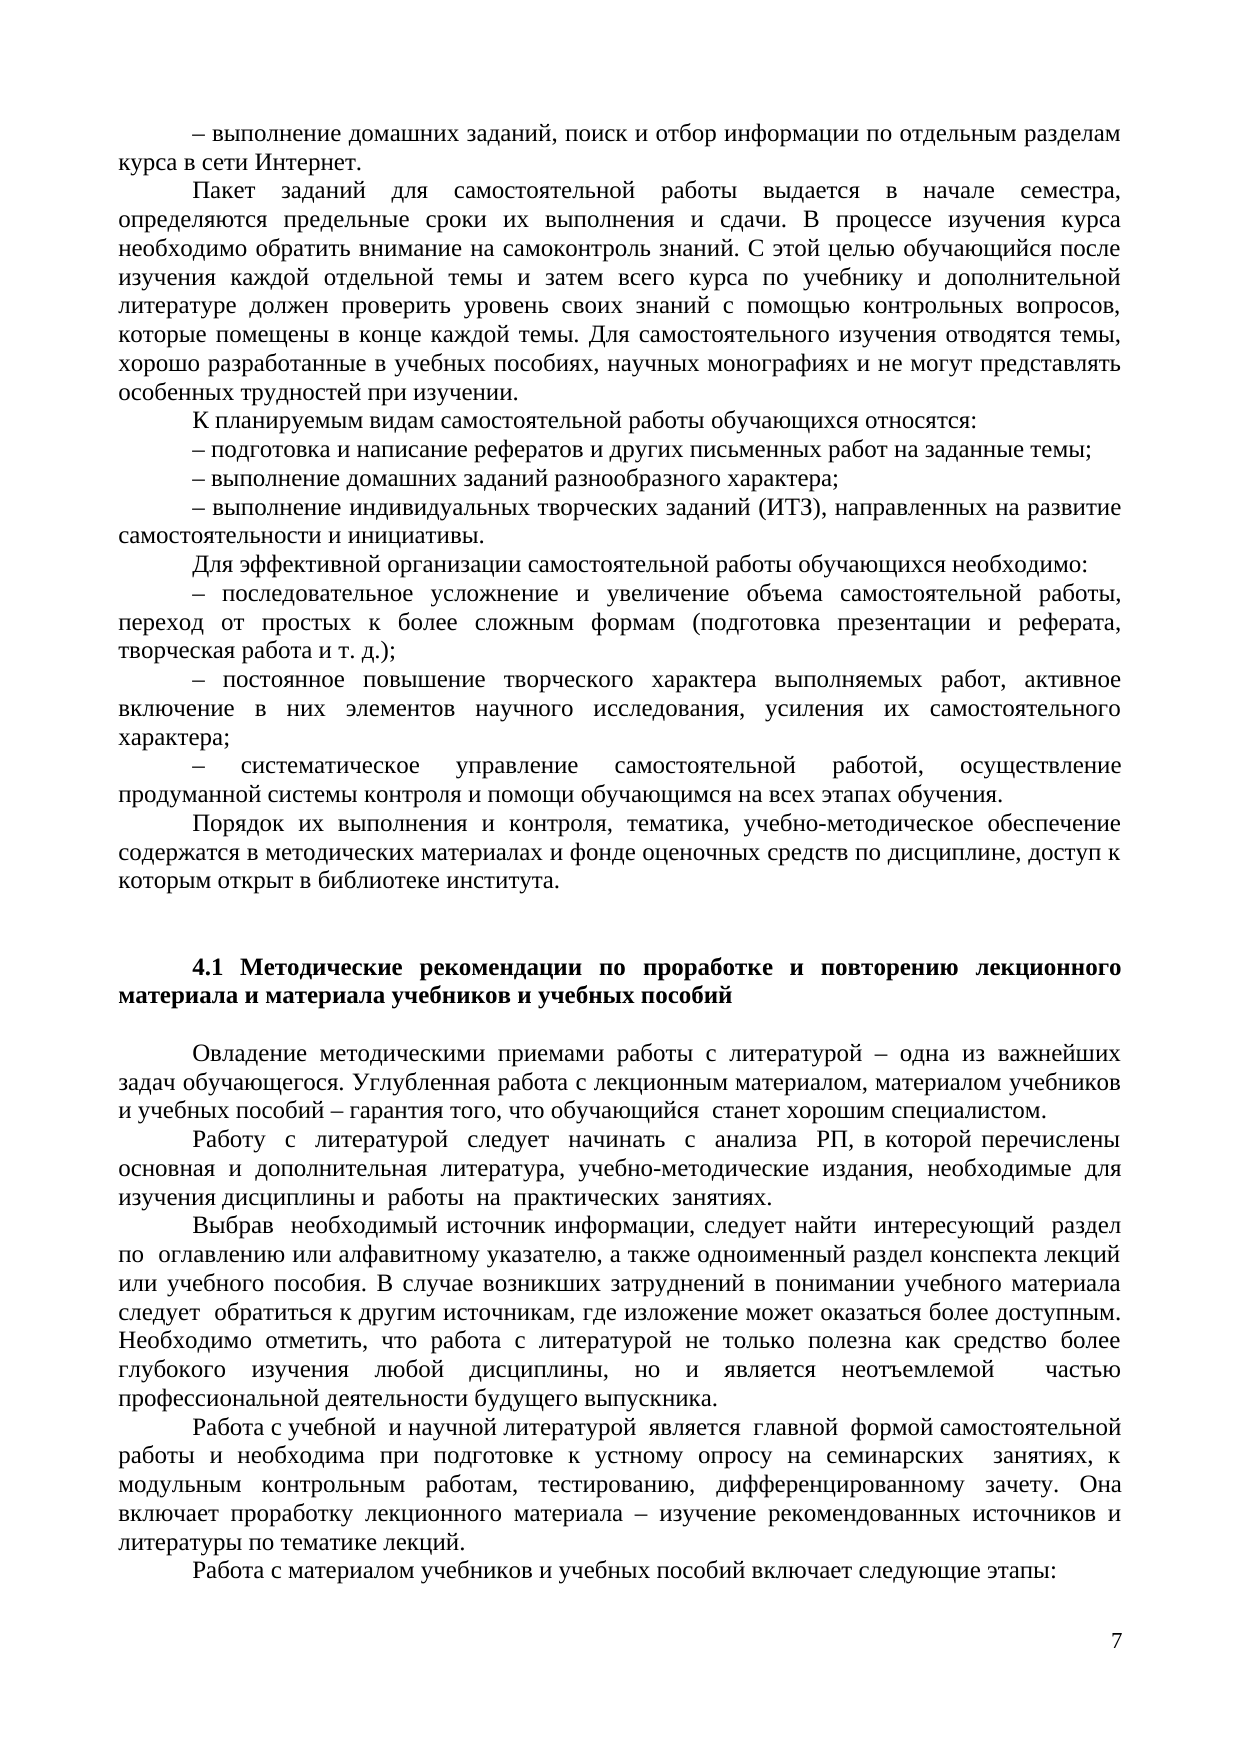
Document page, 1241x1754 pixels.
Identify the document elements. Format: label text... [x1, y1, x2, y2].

text – выполнение индивидуальных творческих заданий (ИТЗ), направленных на развитие самостоятельности и инициативы. [118, 492, 1122, 549]
text Работа с учебной и научной литературой является главной формой самостоятельной работы и необходима при подготовке к устному опросу на семинарских занятиях, к модульным контрольным работам, тестированию, дифференцированному зачету. Она включает проработку лекционного материала – изучение рекомендованных источников и литературы по тематике лекций. [118, 1412, 1122, 1556]
text – выполнение домашних заданий разнообразного характера; [118, 463, 1122, 492]
text – выполнение домашних заданий, поиск и отбор информации по отдельным разделам курса в сети Интернет. [118, 118, 1122, 176]
text Работу с литературой следует начинать с анализа РП, в которой перечислены основная и дополнительная литература, учебно-методические издания, необходимые для изучения дисциплины и работы на практических занятиях. [118, 1124, 1122, 1211]
text Пакет заданий для самостоятельной работы выдается в начале семестра, определяются предельные сроки их выполнения и сдачи. В процессе изучения курса необходимо обратить внимание на самоконтроль знаний. С этой целью обучающийся после изучения каждой отдельной темы и затем всего курса по учебнику и дополнительной литературе должен проверить уровень своих знаний с помощью контрольных вопросов, которые помещены в конце каждой темы. Для самостоятельного изучения отводятся темы, хорошо разработанные в учебных пособиях, научных монографиях и не могут представлять особенных трудностей при изучении. [118, 176, 1122, 406]
text – последовательное усложнение и увеличение объема самостоятельной работы, переход от простых к более сложным формам (подготовка презентации и реферата, творческая работа и т. д.); [118, 578, 1122, 664]
text Овладение методическими приемами работы с литературой – одна из важнейших задач обучающегося. Углубленная работа с лекционным материалом, материалом учебников и учебных пособий – гарантия того, что обучающийся станет хорошим специалистом. [118, 1038, 1122, 1124]
text Выбрав необходимый источник информации, следует найти интересующий раздел по оглавлению или алфавитному указателю, а также одноименный раздел конспекта лекций или учебного пособия. В случае возникших затруднений в понимании учебного материала следует обратиться к другим источникам, где изложение может оказаться более доступным. Необходимо отметить, что работа с литературой не только полезна как средство более глубокого изучения любой дисциплины, но и является неотъемлемой частью профессиональной деятельности будущего выпускника. [118, 1211, 1122, 1412]
text – постоянное повышение творческого характера выполняемых работ, активное включение в них элементов научного исследования, усиления их самостоятельного характера; [118, 664, 1122, 751]
text – подготовка и написание рефератов и других письменных работ на заданные темы; [118, 434, 1122, 463]
text – систематическое управление самостоятельной работой, осуществление продуманной системы контроля и помощи обучающимся на всех этапах обучения. [118, 751, 1122, 808]
text 4.1 Методические рекомендации по проработке и повторению лекционного материала и материала учебников и учебных пособий [118, 952, 1122, 1009]
text Порядок их выполнения и контроля, тематика, учебно-методическое обеспечение содержатся в методических материалах и фонде оценочных средств по дисциплине, доступ к которым открыт в библиотеке института. [118, 808, 1122, 894]
text Для эффективной организации самостоятельной работы обучающихся необходимо: [118, 549, 1122, 578]
text Работа с материалом учебников и учебных пособий включает следующие этапы: [118, 1556, 1122, 1584]
text К планируемым видам самостоятельной работы обучающихся относятся: [118, 406, 1122, 434]
